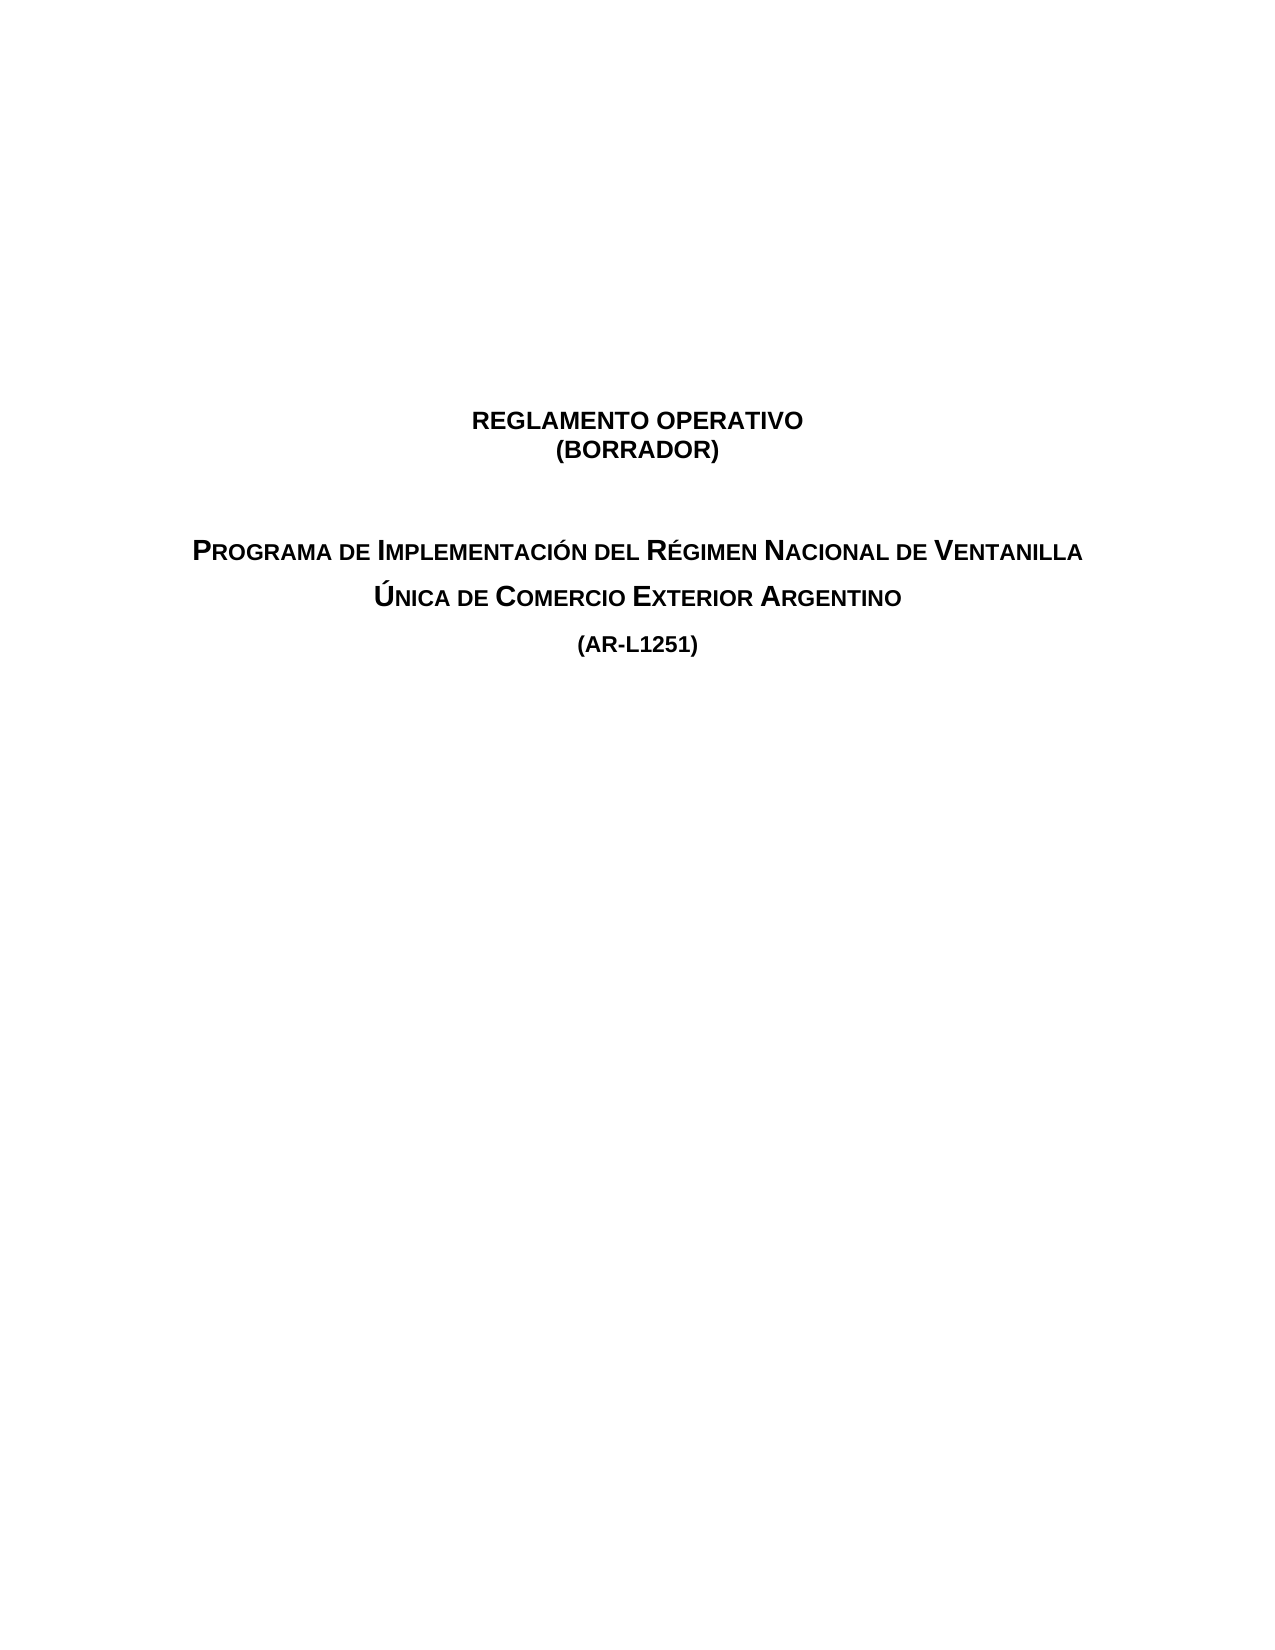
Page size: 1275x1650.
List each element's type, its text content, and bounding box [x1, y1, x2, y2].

text ÚNICA DE COMERCIO EXTERIOR ARGENTINO [177, 580, 1098, 613]
text PROGRAMA DE IMPLEMENTACIÓN DEL RÉGIMEN NACIONAL DE VENTANILLA [177, 534, 1098, 567]
text (BORRADOR) [177, 435, 1098, 464]
text (AR-L1251) [177, 626, 1098, 659]
text REGLAMENTO OPERATIVO [177, 406, 1098, 435]
